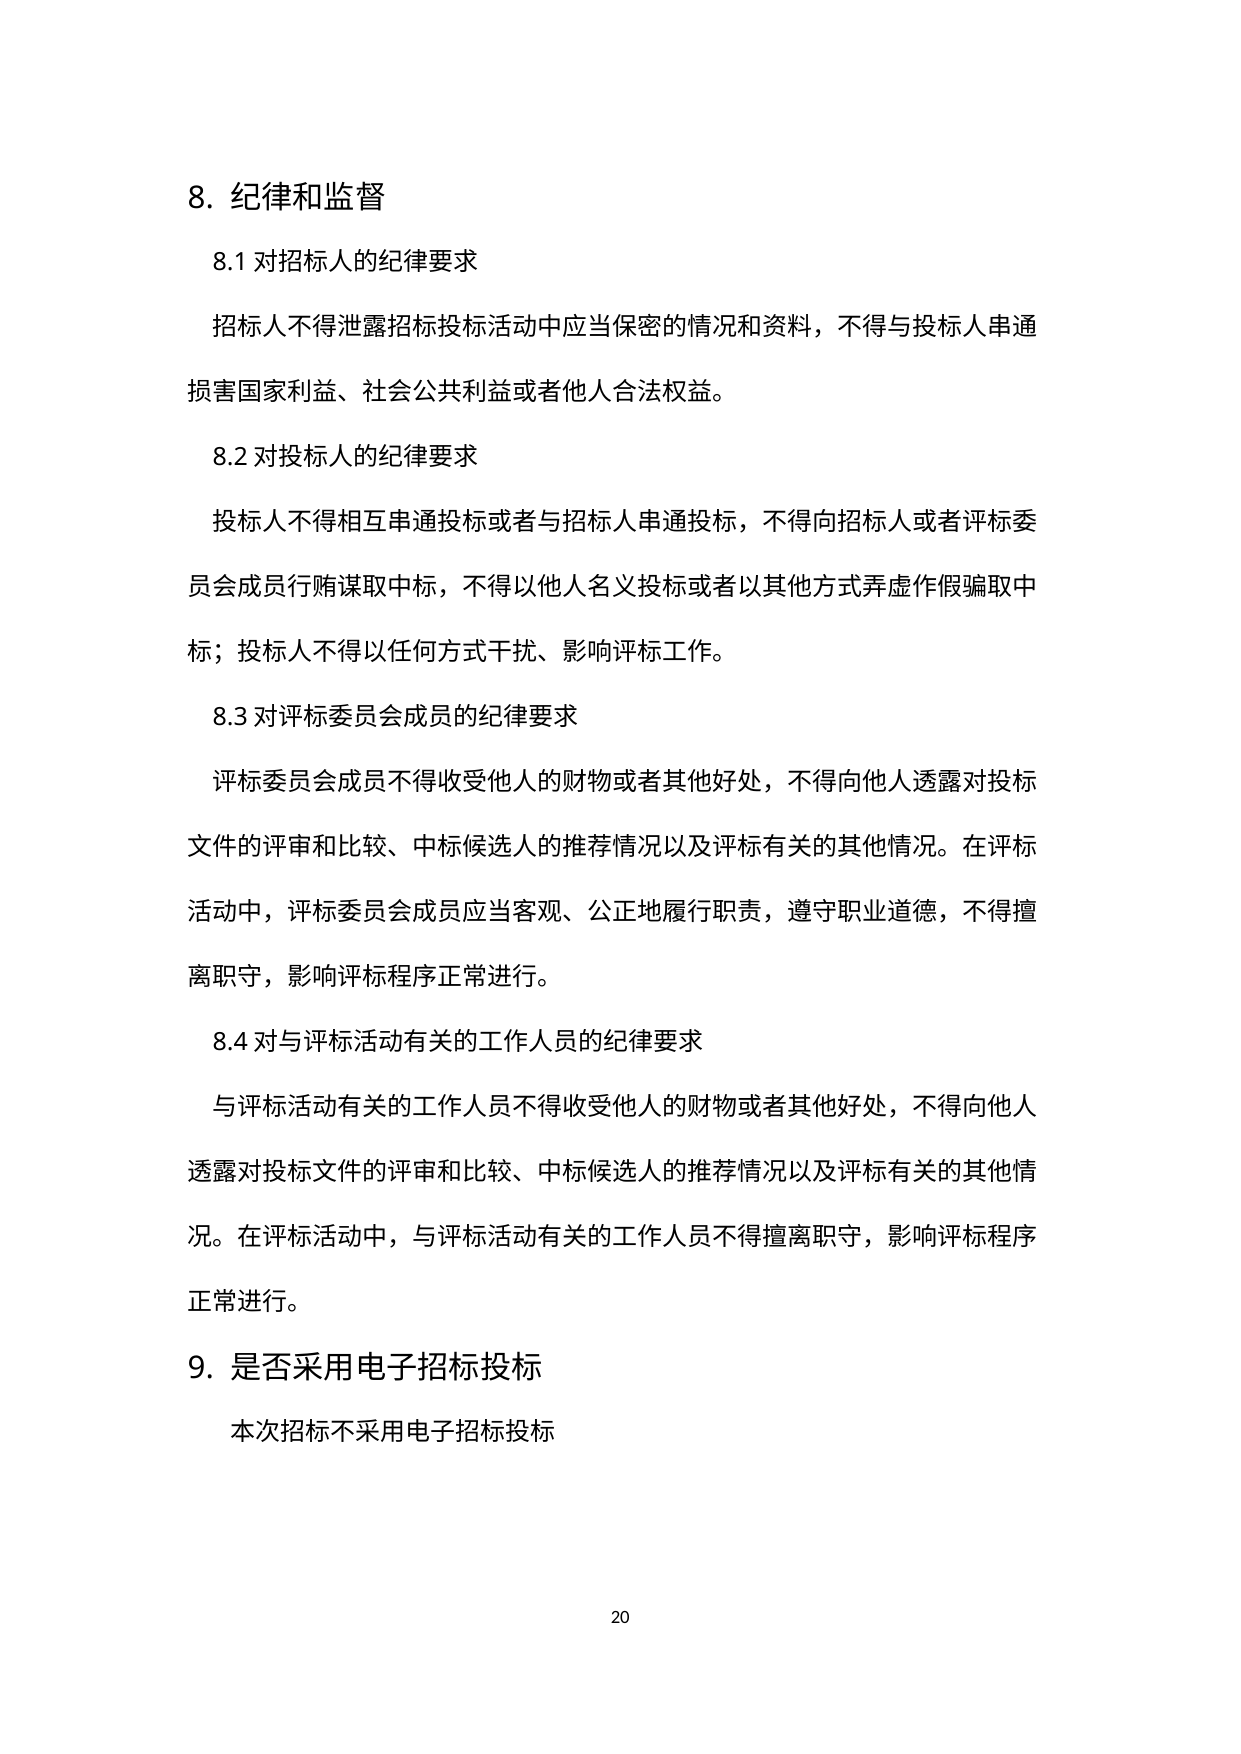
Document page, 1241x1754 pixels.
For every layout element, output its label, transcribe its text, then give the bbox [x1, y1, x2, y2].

text 招标人不得泄露招标投标活动中应当保密的情况和资料，不得与投标人串通损害国家利益、社会公共利益或者他人合法权益。 [187, 292, 1053, 422]
text 评标委员会成员不得收受他人的财物或者其他好处，不得向他人透露对投标文件的评审和比较、中标候选人的推荐情况以及评标有关的其他情况。在评标活动中，评标委员会成员应当客观、公正地履行职责，遵守职业道德，不得擅离职守，影响评标程序正常进行。 [187, 747, 1053, 1007]
text 与评标活动有关的工作人员不得收受他人的财物或者其他好处，不得向他人透露对投标文件的评审和比较、中标候选人的推荐情况以及评标有关的其他情况。在评标活动中，与评标活动有关的工作人员不得擅离职守，影响评标程序正常进行。 [187, 1072, 1053, 1332]
list 是否采用电子招标投标 [187, 1332, 1053, 1397]
list 本次招标不采用电子招标投标 [230, 1397, 1053, 1462]
text 8.2对投标人的纪律要求 [187, 422, 1053, 487]
text 8.1对招标人的纪律要求 [187, 227, 1053, 292]
text 8.3对评标委员会成员的纪律要求 [187, 682, 1053, 747]
list 纪律和监督 [187, 162, 1053, 227]
text 投标人不得相互串通投标或者与招标人串通投标，不得向招标人或者评标委员会成员行贿谋取中标，不得以他人名义投标或者以其他方式弄虚作假骗取中标；投标人不得以任何方式干扰、影响评标工作。 [187, 487, 1053, 682]
text 8.4对与评标活动有关的工作人员的纪律要求 [187, 1007, 1053, 1072]
